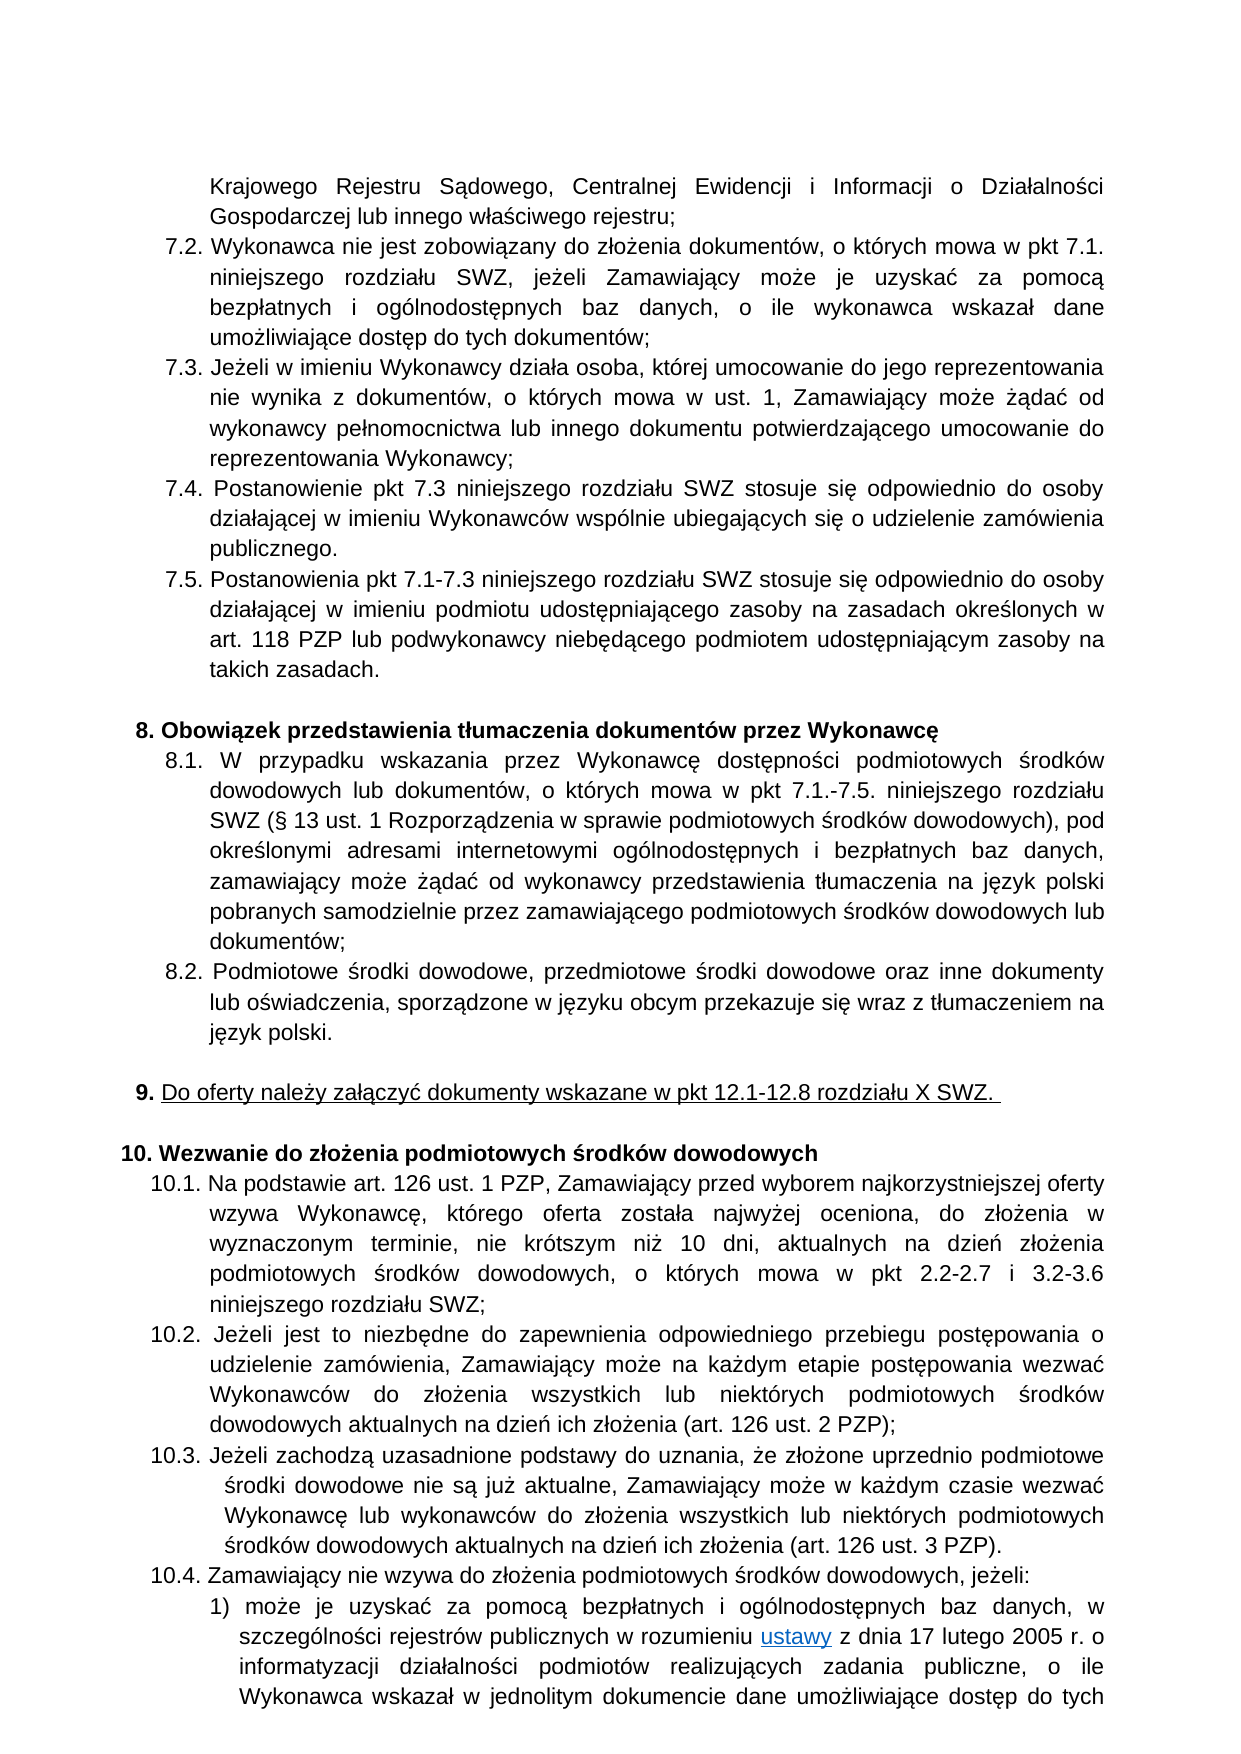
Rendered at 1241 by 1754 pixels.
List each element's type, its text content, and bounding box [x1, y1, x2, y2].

text 10.1. Na podstawie art. 126 ust. 1 PZP, Zamawiający przed wyborem najkorzystniejszej oferty wzywa Wykonawcę, którego oferta została najwyżej oceniona, do złożenia w wyznaczonym terminie, nie krótszym niż 10 dni, aktualnych na dzień złożenia podmiotowych środków dowodowych, o których mowa w pkt 2.2-2.7 i 3.2-3.6 niniejszego rozdziału SWZ; [150, 1170, 1105, 1317]
text 10.2. Jeżeli jest to niezbędne do zapewnienia odpowiedniego przebiegu postępowania o udzielenie zamówienia, Zamawiający może na każdym etapie postępowania wezwać Wykonawców do złożenia wszystkich lub niektórych podmiotowych środków dowodowych aktualnych na dzień ich złożenia (art. 126 ust. 2 PZP); [150, 1321, 1105, 1438]
text 7.2. Wykonawca nie jest zobowiązany do złożenia dokumentów, o których mowa w pkt 7.1. niniejszego rozdziału SWZ, jeżeli Zamawiający może je uzyskać za pomocą bezpłatnych i ogólnodostępnych baz danych, o ile wykonawca wskazał dane umożliwiające dostęp do tych dokumentów; [165, 233, 1105, 350]
text 7.3. Jeżeli w imieniu Wykonawcy działa osoba, której umocowanie do jego reprezentowania nie wynika z dokumentów, o których mowa w ust. 1, Zamawiający może żądać od wykonawcy pełnomocnictwa lub innego dokumentu potwierdzającego umocowanie do reprezentowania Wykonawcy; [165, 354, 1105, 471]
text 7.5. Postanowienia pkt 7.1-7.3 niniejszego rozdziału SWZ stosuje się odpowiednio do osoby działającej w imieniu podmiotu udostępniającego zasoby na zasadach określonych w art. 118 PZP lub podwykonawcy niebędącego podmiotem udostępniającym zasoby na takich zasadach. [165, 566, 1105, 683]
text 10. Wezwanie do złożenia podmiotowych środków dowodowych [121, 1139, 1105, 1166]
text 10.3. Jeżeli zachodzą uzasadnione podstawy do uznania, że złożone uprzednio podmiotowe środki dowodowe nie są już aktualne, Zamawiający może w każdym czasie wezwać Wykonawcę lub wykonawców do złożenia wszystkich lub niektórych podmiotowych środków dowodowych aktualnych na dzień ich złożenia (art. 126 ust. 3 PZP). [150, 1442, 1105, 1559]
text 10.4. Zamawiający nie wzywa do złożenia podmiotowych środków dowodowych, jeżeli: [150, 1562, 1105, 1589]
text 9. Do oferty należy załączyć dokumenty wskazane w pkt 12.1-12.8 rozdziału X SWZ. [135, 1079, 1105, 1106]
text 8.2. Podmiotowe środki dowodowe, przedmiotowe środki dowodowe oraz inne dokumenty lub oświadczenia, sporządzone w języku obcym przekazuje się wraz z tłumaczeniem na język polski. [165, 958, 1105, 1045]
text 8.1. W przypadku wskazania przez Wykonawcę dostępności podmiotowych środków dowodowych lub dokumentów, o których mowa w pkt 7.1.-7.5. niniejszego rozdziału SWZ (§ 13 ust. 1 Rozporządzenia w sprawie podmiotowych środków dowodowych), pod określonymi adresami internetowymi ogólnodostępnych i bezpłatnych baz danych, zamawiający może żądać od wykonawcy przedstawienia tłumaczenia na język polski pobranych samodzielnie przez zamawiającego podmiotowych środków dowodowych lub dokumentów; [165, 747, 1105, 954]
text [209, 1593, 1105, 1710]
text 7.4. Postanowienie pkt 7.3 niniejszego rozdziału SWZ stosuje się odpowiednio do osoby działającej w imieniu Wykonawców wspólnie ubiegających się o udzielenie zamówienia publicznego. [165, 475, 1105, 562]
text 8. Obowiązek przedstawienia tłumaczenia dokumentów przez Wykonawcę [135, 717, 1105, 743]
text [165, 173, 1105, 229]
